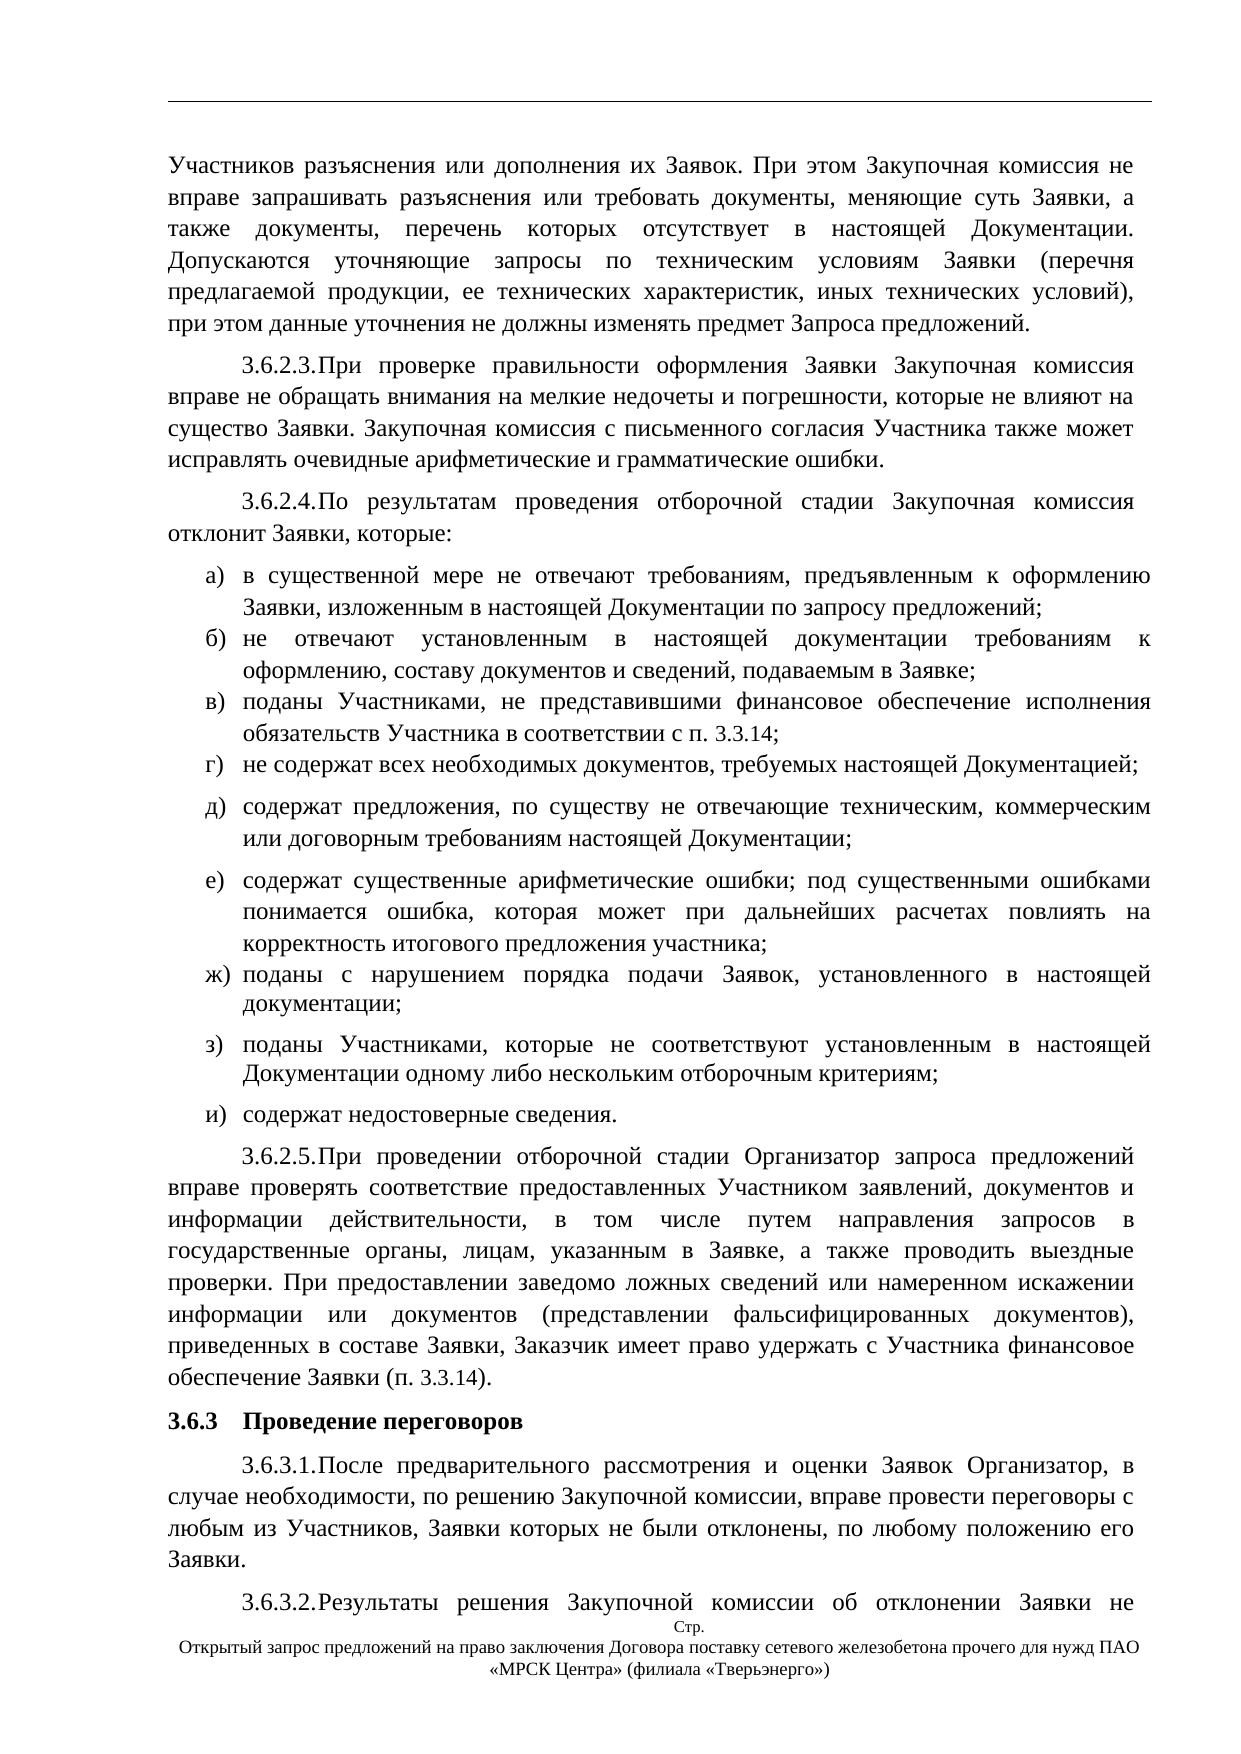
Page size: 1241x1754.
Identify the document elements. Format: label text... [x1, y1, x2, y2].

list не отвечают установленным в настоящей документации требованиям к оформлению, составу документов и сведений, подаваемым в Заявке; [205, 623, 1152, 683]
list содержат предложения, по существу не отвечающие техническим, коммерческим или договорным требованиям настоящей Документации; [205, 791, 1152, 852]
list При проверке правильности оформления Заявки Закупочная комиссия вправе не обращать внимания на мелкие недочеты и погрешности, которые не влияют на существо Заявки. Закупочная комиссия с письменного согласия Участника также может исправлять очевидные арифметические и грамматические ошибки. [168, 350, 1135, 473]
list После предварительного рассмотрения и оценки Заявок Организатор, в случае необходимости, по решению Закупочной комиссии, вправе провести переговоры с любым из Участников, Заявки которых не были отклонены, по любому положению его Заявки. [168, 1450, 1135, 1573]
list в существенной мере не отвечают требованиям, предъявленным к оформлению Заявки, изложенным в настоящей Документации по запросу предложений; [205, 560, 1152, 620]
subtitle Проведение переговоров [168, 1406, 1152, 1434]
list поданы Участниками, которые не соответствуют установленным в настоящей Документации одному либо нескольким отборочным критериям; [205, 1029, 1152, 1087]
list поданы Участниками, не представившими финансовое обеспечение исполнения обязательств Участника в соответствии с п. 3.3.14; [205, 686, 1152, 747]
list По результатам проведения отборочной стадии Закупочная комиссия отклонит Заявки, которые: [168, 486, 1135, 547]
list содержат недостоверные сведения. [205, 1099, 1152, 1128]
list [168, 150, 1135, 337]
list При проведении отборочной стадии Организатор запроса предложений вправе проверять соответствие предоставленных Участником заявлений, документов и информации действительности, в том числе путем направления запросов в государственные органы, лицам, указанным в Заявке, а также проводить выездные проверки. При предоставлении заведомо ложных сведений или намеренном искажении информации или документов (представлении фальсифицированных документов), приведенных в составе Заявки, Заказчик имеет право удержать с Участника финансовое обеспечение Заявки (п. 3.3.14). [168, 1141, 1135, 1391]
list не содержат всех необходимых документов, требуемых настоящей Документацией; [205, 749, 1152, 778]
list поданы с нарушением порядка подачи Заявок, установленного в настоящей документации; [205, 959, 1152, 1017]
list содержат существенные арифметические ошибки; под существенными ошибками понимается ошибка, которая может при дальнейших расчетах повлиять на корректность итогового предложения участника; [205, 865, 1152, 957]
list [168, 1587, 1135, 1615]
